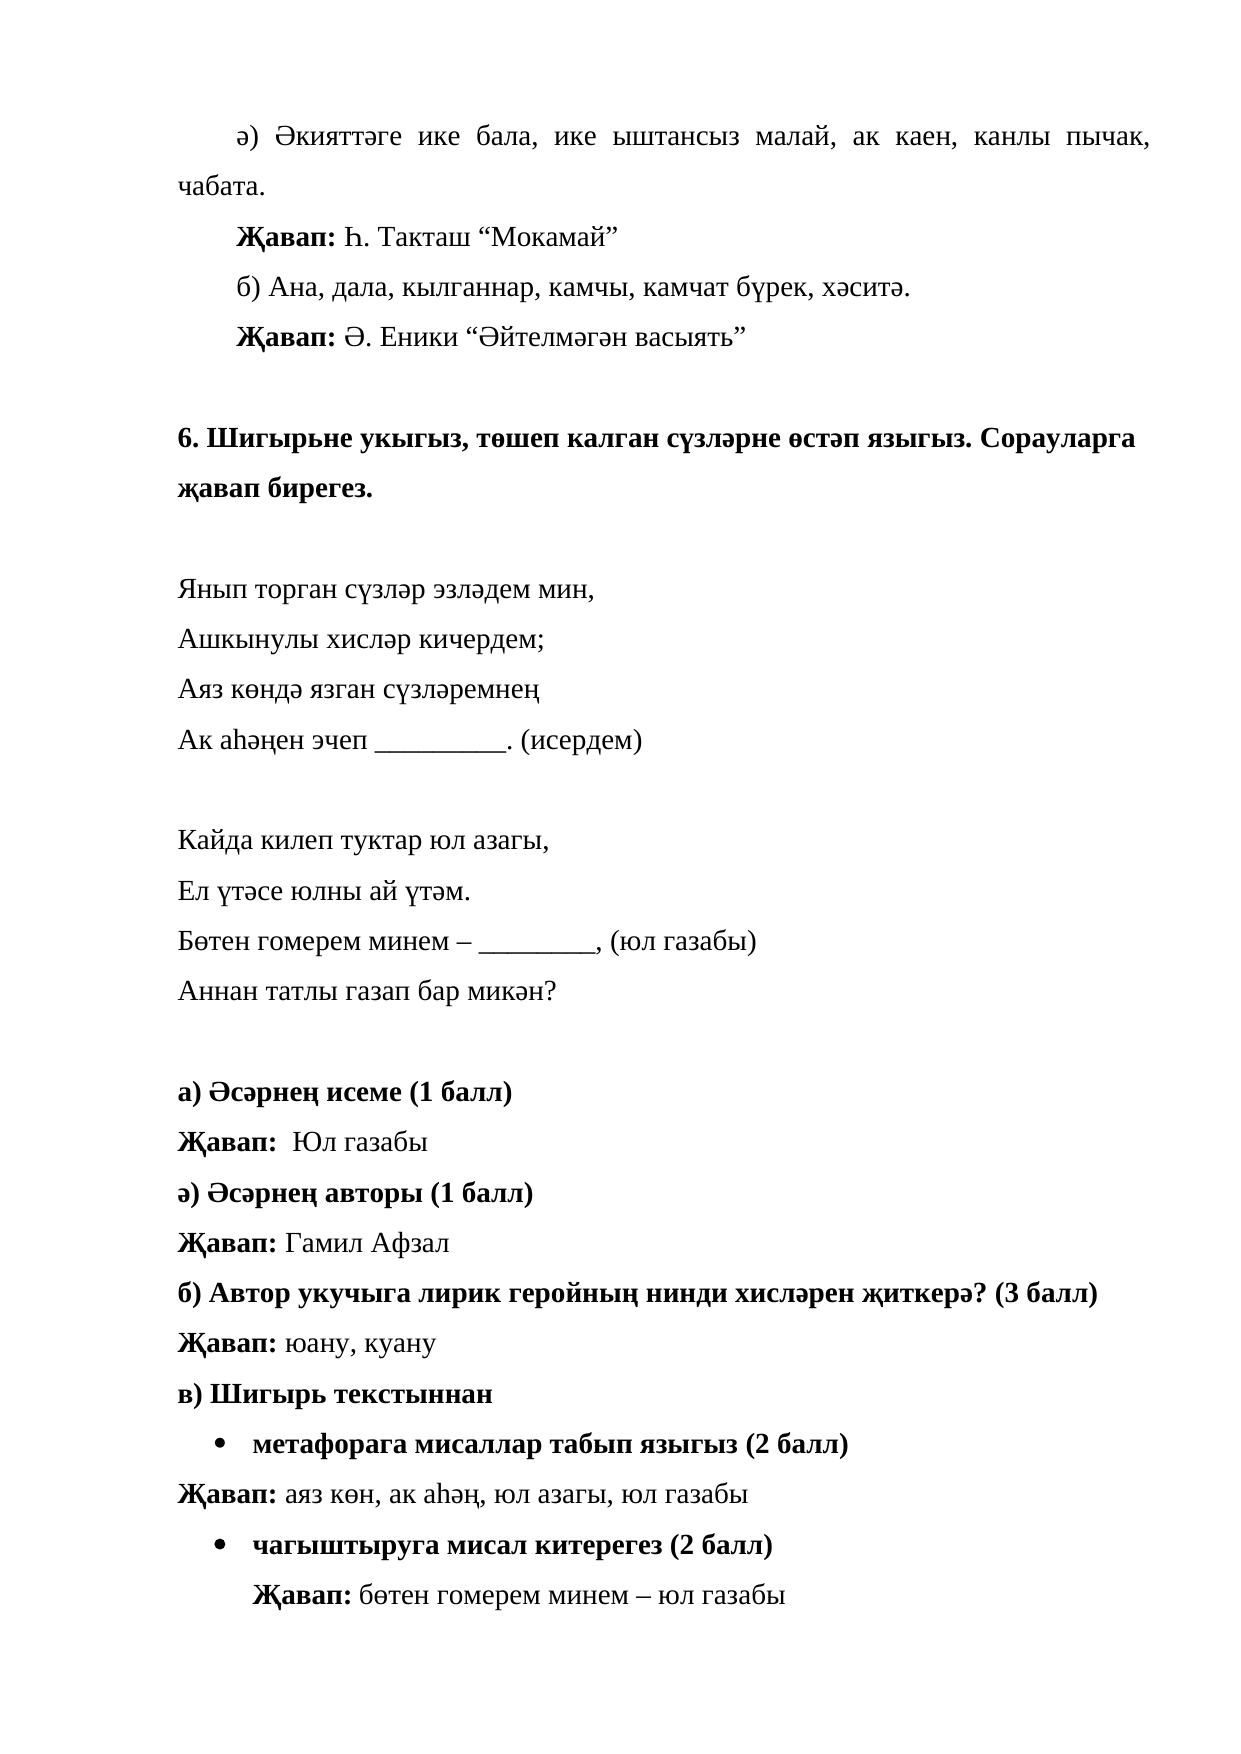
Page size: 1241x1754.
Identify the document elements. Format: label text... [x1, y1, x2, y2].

list метафорага мисаллар табып языгыз (2 балл) [215, 1426, 1152, 1460]
text Ашкынулы хисләр кичердем; [177, 621, 1152, 655]
text б) Автор укучыга лирик геройның нинди хисләрен җиткерә? (3 балл) Җавап: юану, куану [177, 1275, 1152, 1359]
text Җавап: Ә. Еники “Әйтелмәгән васыять” [177, 319, 1152, 353]
text Аннан татлы газап бар микән? [177, 973, 1152, 1007]
text Җавап: аяз көн, ак аһәң, юл азагы, юл газабы [177, 1477, 1152, 1510]
text Җавап: Гамил Афзал [177, 1225, 1152, 1258]
text б) Ана, дала, кылганнар, камчы, камчат бүрек, хәситә. [177, 269, 1152, 303]
text ә) Әкияттәге ике бала, ике ыштансыз малай, ак каен, канлы пычак, чабата. [177, 118, 1152, 202]
text а) Әсәрнең исеме (1 балл) [177, 1074, 1152, 1108]
text 6. Шигырьне укыгыз, төшеп калган сүзләрне өстәп языгыз. Сорауларга җавап бирегез. [177, 420, 1152, 504]
text Ел үтәсе юлны ай үтәм. [177, 873, 1152, 906]
text Янып торган сүзләр эзләдем мин, [177, 571, 1152, 604]
text Ак аһәңен эчеп _________. (исердем) [177, 722, 1152, 755]
text Җавап: бөтен гомерем минем – юл газабы [252, 1577, 1152, 1611]
text Аяз көндә язган сүзләремнең [177, 672, 1152, 705]
text Җавап: Юл газабы [177, 1124, 1152, 1158]
text Кайда килеп туктар юл азагы, [177, 822, 1152, 856]
text ә) Әсәрнең авторы (1 балл) [177, 1175, 1152, 1208]
text в) Шигырь текстыннан [177, 1376, 1152, 1409]
list чагыштыруга мисал китерегез (2 балл) [215, 1527, 1152, 1561]
text Җавап: Һ. Такташ “Мокамай” [177, 219, 1152, 252]
text Бөтен гомерем минем – ________, (юл газабы) [177, 923, 1152, 957]
